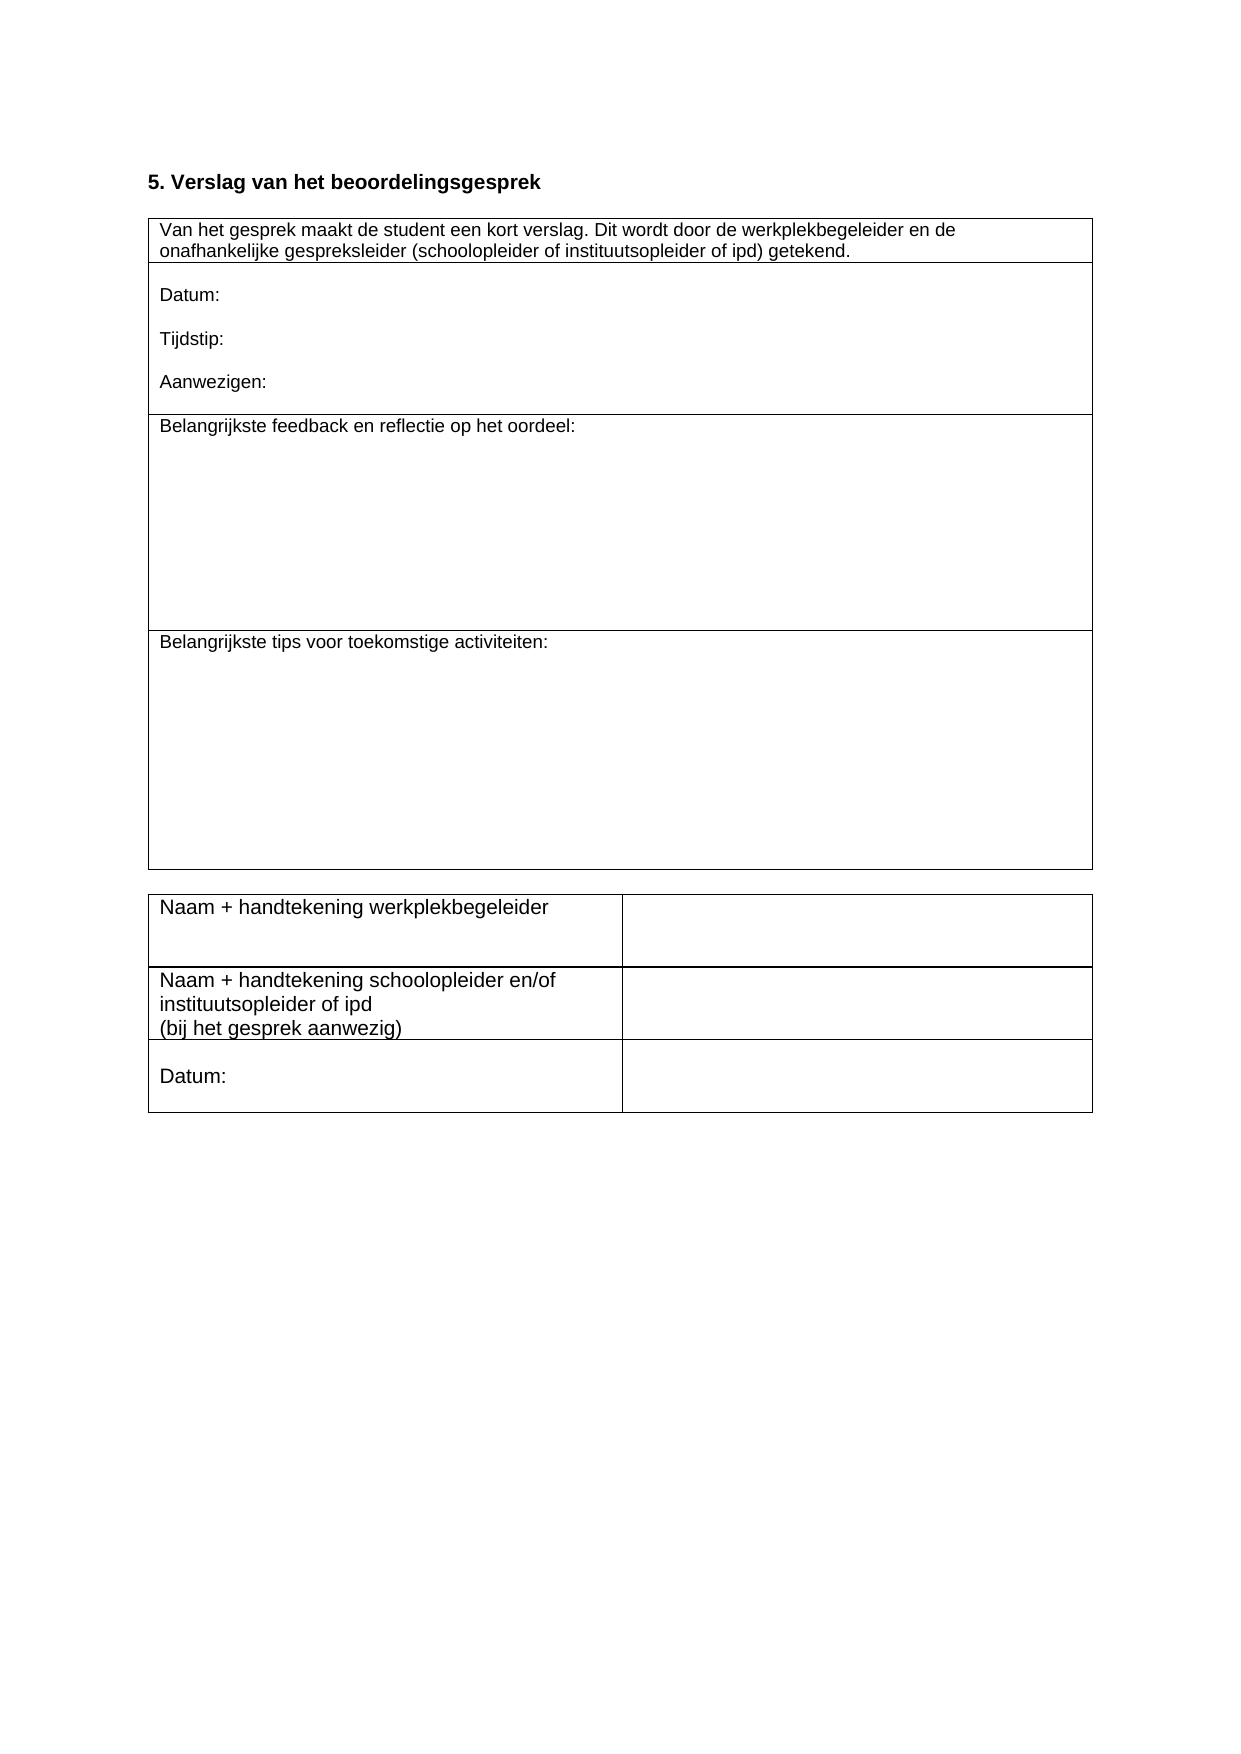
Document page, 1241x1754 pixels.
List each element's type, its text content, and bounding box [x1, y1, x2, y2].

table_cell Datum: [149, 1040, 622, 1112]
table_cell Naam + handtekening schoolopleider en/of instituutsopleider of ipd (bij het gesprek aanwezig) [149, 968, 622, 1039]
table_cell [623, 968, 1092, 1039]
table_cell Belangrijkste feedback en reflectie op het oordeel: [149, 415, 1092, 630]
text 5. Verslag van het beoordelingsgesprek [148, 169, 1093, 193]
table_header [623, 895, 1092, 966]
table_header Naam + handtekening werkplekbegeleider [149, 895, 622, 966]
table_header Van het gesprek maakt de student een kort verslag. Dit wordt door de werkplekbegeleider en de onafhankelijke gespreksleider (schoolopleider of instituutsopleider of ipd) getekend. [149, 219, 1092, 262]
table_cell [623, 1040, 1092, 1112]
table_cell Belangrijkste tips voor toekomstige activiteiten: [149, 631, 1092, 868]
table_cell Datum: Tijdstip: Aanwezigen: [149, 263, 1092, 414]
